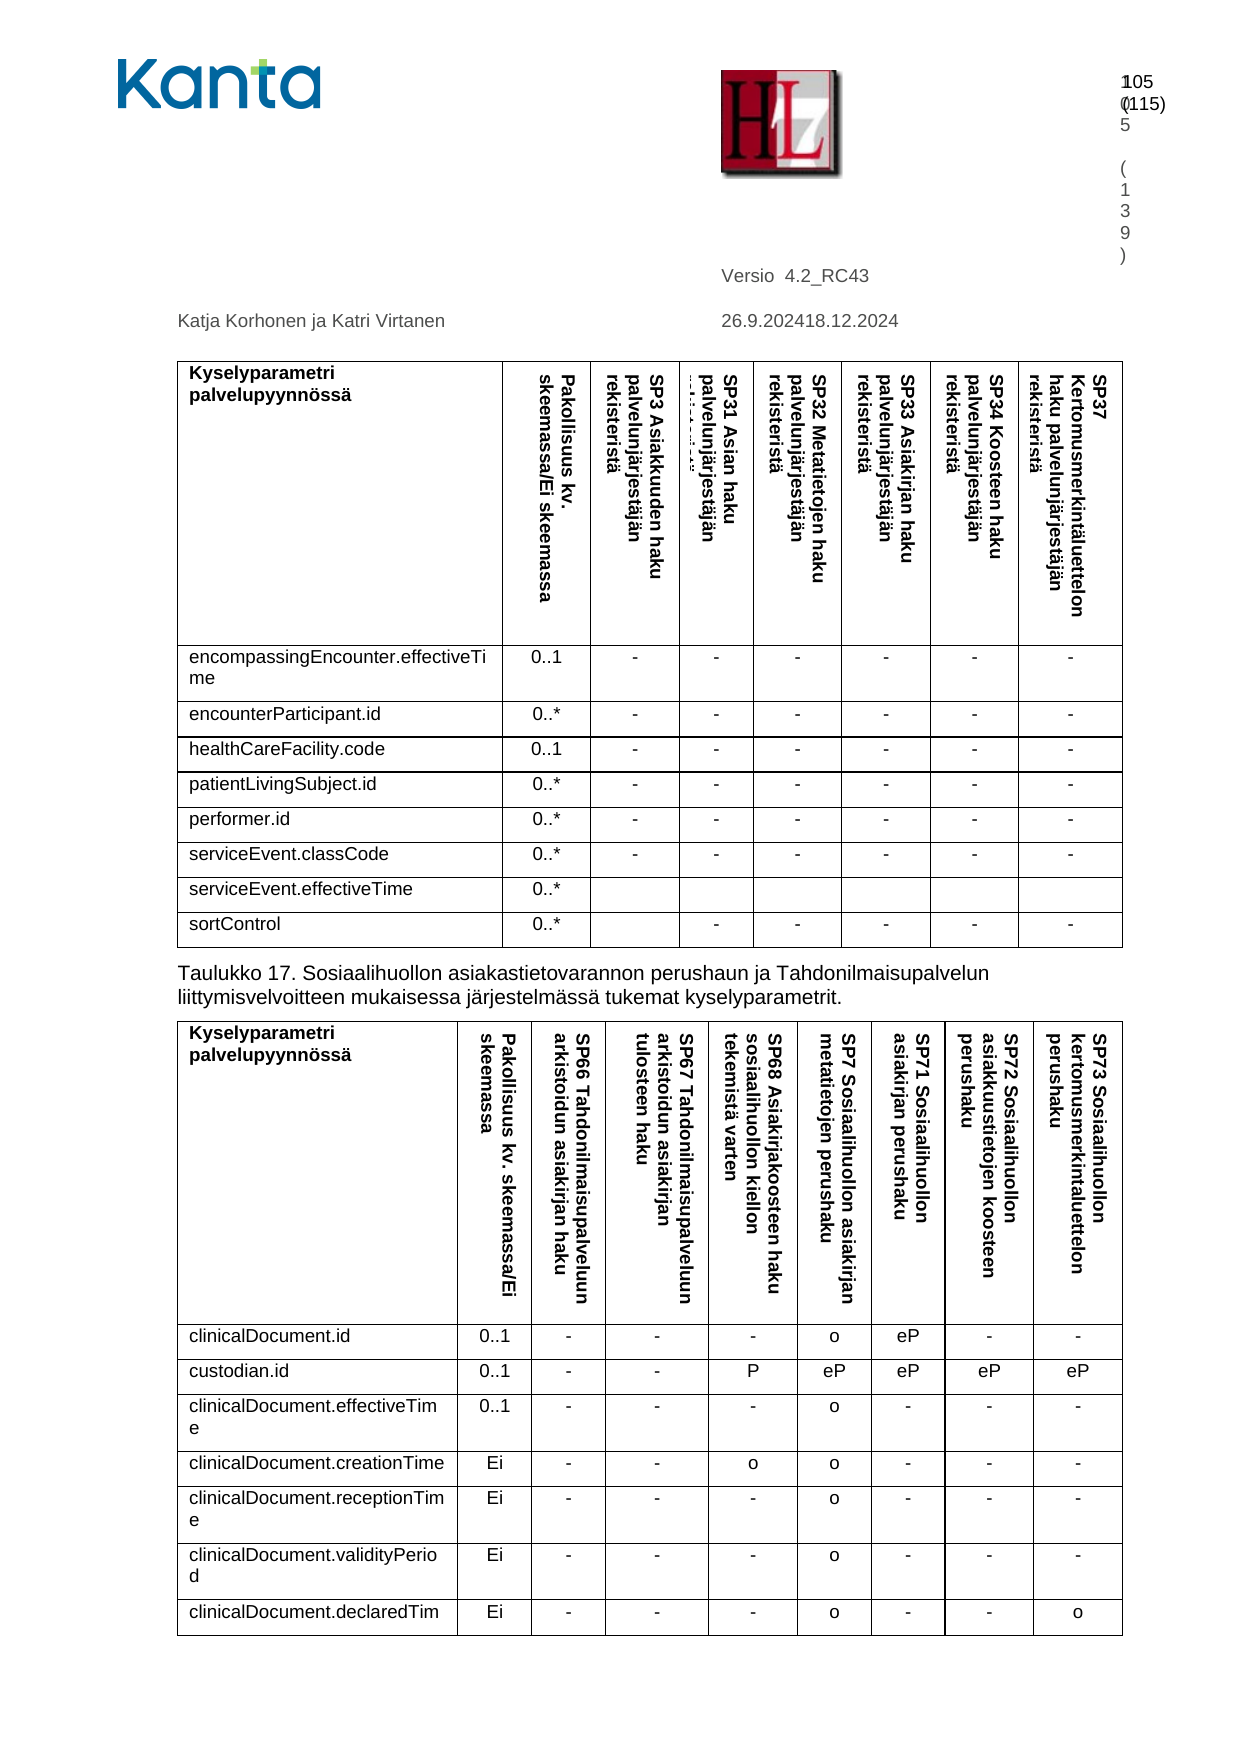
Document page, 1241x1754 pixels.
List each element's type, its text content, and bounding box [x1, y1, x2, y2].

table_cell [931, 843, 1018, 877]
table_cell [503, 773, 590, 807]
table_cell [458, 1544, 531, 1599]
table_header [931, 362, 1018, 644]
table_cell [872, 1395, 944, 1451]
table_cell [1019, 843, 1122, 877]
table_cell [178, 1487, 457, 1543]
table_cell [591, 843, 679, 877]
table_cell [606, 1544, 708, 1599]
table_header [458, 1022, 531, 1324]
text Taulukko 17. Sosiaalihuollon asiakastietovarannon perushaun ja Tahdonilmaisupalvelun liittymisvelvoitteen mukaisessa järjestelmässä tukemat kyselyparametrit. [177, 961, 1122, 1008]
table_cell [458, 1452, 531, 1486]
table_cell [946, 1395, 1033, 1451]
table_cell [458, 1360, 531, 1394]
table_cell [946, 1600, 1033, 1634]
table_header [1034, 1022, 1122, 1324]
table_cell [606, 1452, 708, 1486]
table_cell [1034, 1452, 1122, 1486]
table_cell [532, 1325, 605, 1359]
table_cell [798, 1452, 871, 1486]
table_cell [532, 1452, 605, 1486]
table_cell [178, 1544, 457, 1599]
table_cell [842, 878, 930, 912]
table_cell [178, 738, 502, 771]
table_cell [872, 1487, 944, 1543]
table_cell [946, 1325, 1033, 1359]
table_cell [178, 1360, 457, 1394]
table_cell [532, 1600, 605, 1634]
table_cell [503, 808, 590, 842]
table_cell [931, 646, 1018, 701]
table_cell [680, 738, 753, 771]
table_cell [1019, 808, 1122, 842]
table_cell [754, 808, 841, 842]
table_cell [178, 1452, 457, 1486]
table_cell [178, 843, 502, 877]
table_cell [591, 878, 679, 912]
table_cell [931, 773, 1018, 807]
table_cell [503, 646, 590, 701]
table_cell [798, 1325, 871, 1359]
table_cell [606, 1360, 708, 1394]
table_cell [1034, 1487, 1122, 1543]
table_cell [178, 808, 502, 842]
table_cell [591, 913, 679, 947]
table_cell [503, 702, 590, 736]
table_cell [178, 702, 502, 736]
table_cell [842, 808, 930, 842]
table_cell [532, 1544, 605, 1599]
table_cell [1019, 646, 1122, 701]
picture [118, 59, 321, 109]
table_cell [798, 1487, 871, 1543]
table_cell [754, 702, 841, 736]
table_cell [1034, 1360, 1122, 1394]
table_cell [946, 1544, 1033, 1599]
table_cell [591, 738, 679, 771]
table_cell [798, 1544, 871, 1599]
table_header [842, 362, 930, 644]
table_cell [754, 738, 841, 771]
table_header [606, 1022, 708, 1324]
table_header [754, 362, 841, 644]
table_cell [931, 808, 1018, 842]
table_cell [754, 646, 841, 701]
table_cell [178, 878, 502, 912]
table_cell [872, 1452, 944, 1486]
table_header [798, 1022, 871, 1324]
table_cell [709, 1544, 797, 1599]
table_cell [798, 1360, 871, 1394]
picture [721, 70, 844, 179]
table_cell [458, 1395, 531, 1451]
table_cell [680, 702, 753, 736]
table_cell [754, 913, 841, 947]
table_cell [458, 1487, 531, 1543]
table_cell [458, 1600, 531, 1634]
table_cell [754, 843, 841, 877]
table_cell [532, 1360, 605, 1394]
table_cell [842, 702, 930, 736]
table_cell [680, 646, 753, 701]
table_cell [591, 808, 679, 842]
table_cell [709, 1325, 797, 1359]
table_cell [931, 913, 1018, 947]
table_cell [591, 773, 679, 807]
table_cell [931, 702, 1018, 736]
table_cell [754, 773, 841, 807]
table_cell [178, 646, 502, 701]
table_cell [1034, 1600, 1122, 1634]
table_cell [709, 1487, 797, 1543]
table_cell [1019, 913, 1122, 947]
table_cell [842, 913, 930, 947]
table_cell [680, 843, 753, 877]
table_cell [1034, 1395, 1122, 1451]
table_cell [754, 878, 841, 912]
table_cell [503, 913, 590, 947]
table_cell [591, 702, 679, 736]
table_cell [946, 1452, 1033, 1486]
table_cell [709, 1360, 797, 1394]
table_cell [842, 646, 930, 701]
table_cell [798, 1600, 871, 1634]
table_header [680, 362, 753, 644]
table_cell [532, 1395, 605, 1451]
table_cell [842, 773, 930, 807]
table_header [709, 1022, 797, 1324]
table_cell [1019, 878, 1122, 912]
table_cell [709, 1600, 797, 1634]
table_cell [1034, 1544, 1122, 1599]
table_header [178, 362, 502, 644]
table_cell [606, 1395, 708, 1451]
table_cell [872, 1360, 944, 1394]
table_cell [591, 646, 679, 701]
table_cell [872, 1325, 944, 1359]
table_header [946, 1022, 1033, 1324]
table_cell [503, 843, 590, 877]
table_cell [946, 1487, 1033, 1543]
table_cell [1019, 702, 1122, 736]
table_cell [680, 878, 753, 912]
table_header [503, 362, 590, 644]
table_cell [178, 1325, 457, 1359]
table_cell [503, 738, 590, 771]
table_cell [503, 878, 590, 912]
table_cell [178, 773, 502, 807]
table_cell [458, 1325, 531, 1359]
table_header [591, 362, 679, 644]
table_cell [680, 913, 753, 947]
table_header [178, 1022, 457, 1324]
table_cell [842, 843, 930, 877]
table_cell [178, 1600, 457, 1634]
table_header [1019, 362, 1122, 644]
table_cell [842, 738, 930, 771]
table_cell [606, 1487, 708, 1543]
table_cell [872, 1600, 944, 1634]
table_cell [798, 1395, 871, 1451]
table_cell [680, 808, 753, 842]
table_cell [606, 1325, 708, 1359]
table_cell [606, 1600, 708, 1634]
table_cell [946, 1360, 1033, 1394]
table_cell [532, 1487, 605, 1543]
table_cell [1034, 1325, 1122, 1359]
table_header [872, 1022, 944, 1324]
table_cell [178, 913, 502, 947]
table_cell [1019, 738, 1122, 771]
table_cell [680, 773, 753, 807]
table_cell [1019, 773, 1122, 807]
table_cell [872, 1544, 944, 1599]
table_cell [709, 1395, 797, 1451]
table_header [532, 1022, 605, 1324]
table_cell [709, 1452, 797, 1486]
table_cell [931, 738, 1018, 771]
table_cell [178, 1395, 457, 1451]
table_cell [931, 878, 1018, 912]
